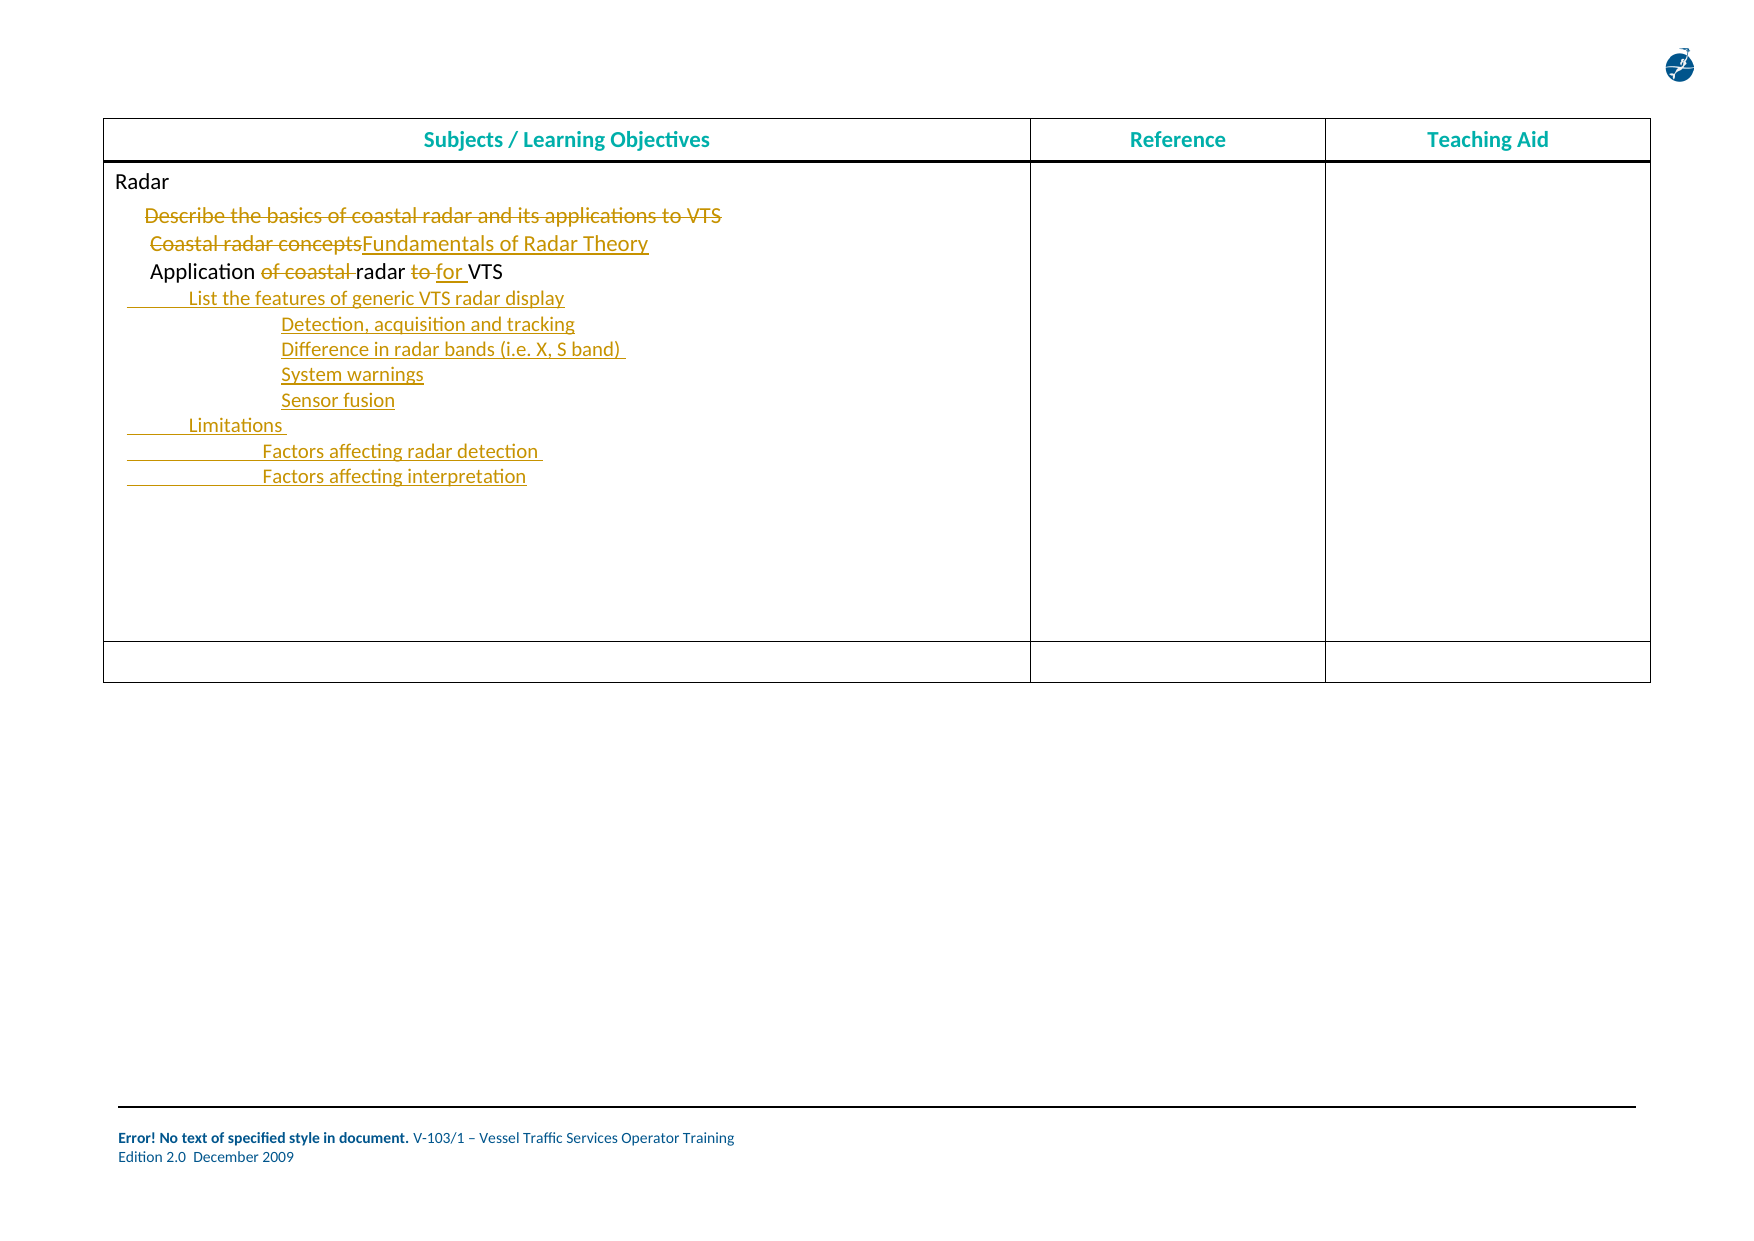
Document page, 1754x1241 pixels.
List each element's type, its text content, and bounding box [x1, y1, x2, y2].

table_cell [1031, 642, 1325, 682]
table_header Teaching Aid [1326, 119, 1650, 160]
table_header Reference [1031, 119, 1325, 160]
table_cell [1326, 163, 1650, 641]
picture [1634, 0, 1753, 117]
table_cell [1031, 163, 1325, 641]
table_cell [104, 642, 1030, 682]
table_cell Radar Application radar VTS [104, 163, 1030, 641]
table_header Subjects / Learning Objectives [104, 119, 1030, 160]
table_cell [1326, 642, 1650, 682]
